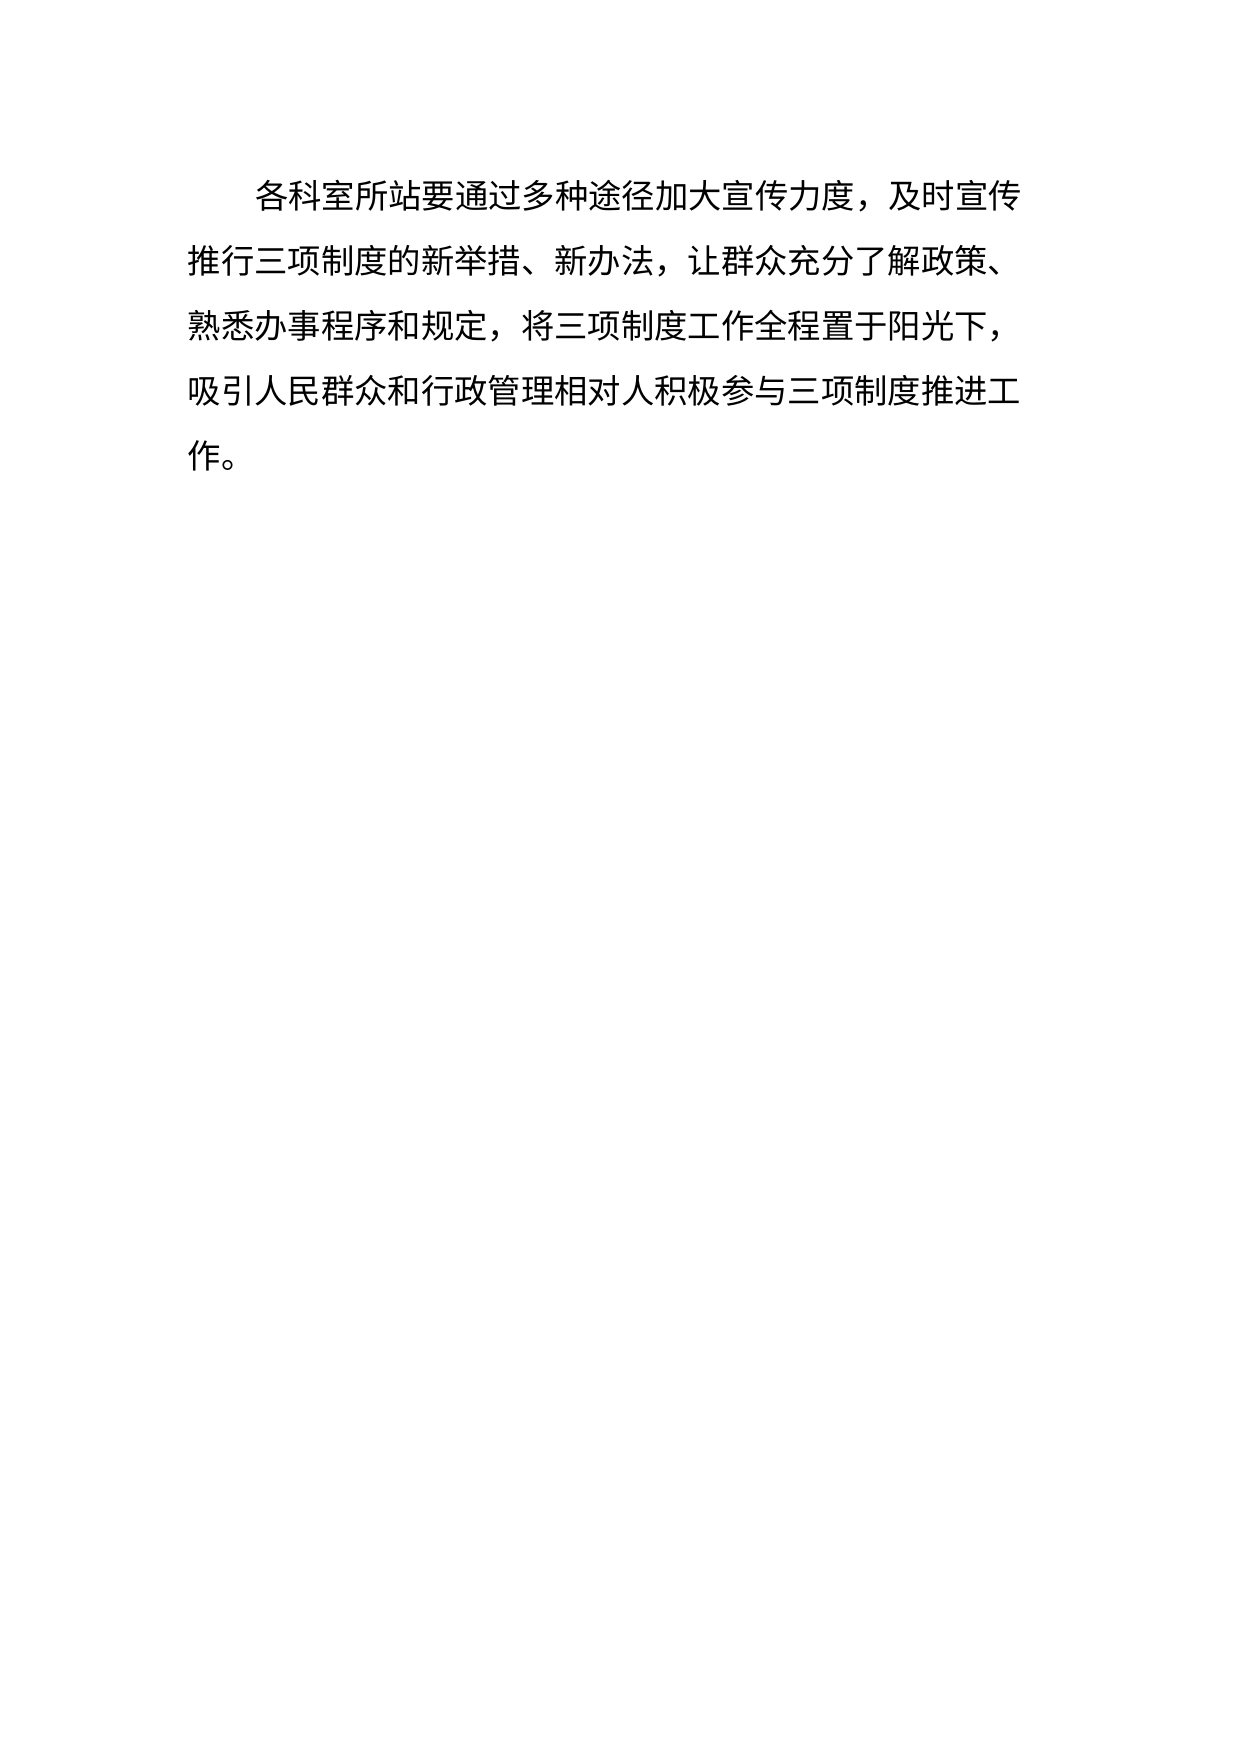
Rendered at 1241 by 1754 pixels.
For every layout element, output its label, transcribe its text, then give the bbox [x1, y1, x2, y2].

text 各科室所站要通过多种途径加大宣传力度，及时宣传推行三项制度的新举措、新办法，让群众充分了解政策、熟悉办事程序和规定，将三项制度工作全程置于阳光下，吸引人民群众和行政管理相对人积极参与三项制度推进工作。 [187, 162, 1053, 487]
